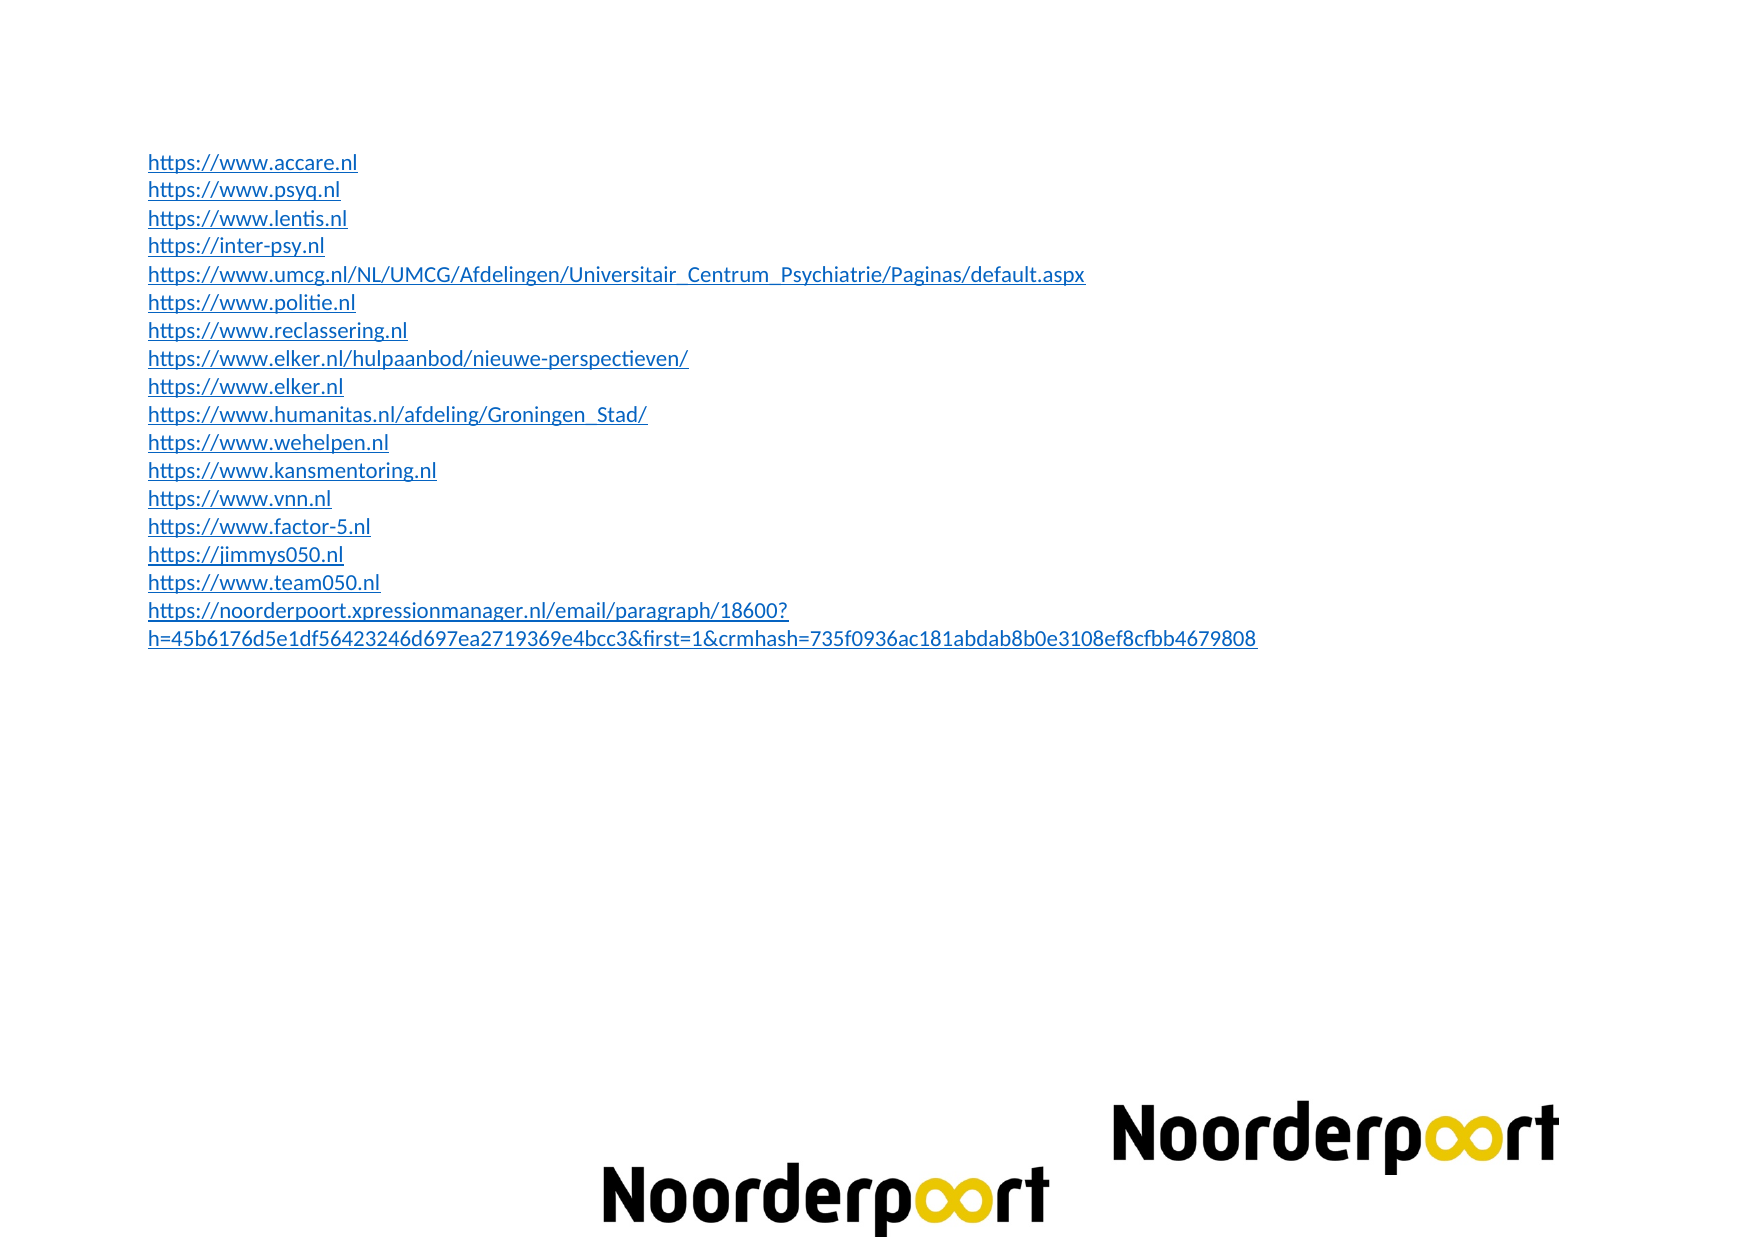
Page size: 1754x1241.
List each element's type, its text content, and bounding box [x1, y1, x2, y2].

text https://www.elker.nl [148, 372, 1606, 400]
text https://noorderpoort.xpressionmanager.nl/email/paragraph/18600?h=45b6176d5e1df56423246d697ea2719369e4bcc3&first=1&crmhash=735f0936ac181abdab8b0e3108ef8cfbb4679808 [148, 596, 1606, 652]
text https://www.reclassering.nl [148, 316, 1606, 344]
text https://inter-psy.nl [148, 232, 1606, 260]
picture [1111, 1098, 1559, 1175]
text https://www.accare.nl [148, 148, 1606, 176]
text https://www.wehelpen.nl [148, 428, 1606, 456]
text https://www.team050.nl [148, 568, 1606, 596]
text https://www.lentis.nl [148, 204, 1606, 232]
picture [602, 1160, 1050, 1237]
text https://www.elker.nl/hulpaanbod/nieuwe-perspectieven/ [148, 344, 1606, 372]
text https://www.vnn.nl [148, 484, 1606, 512]
text https://www.humanitas.nl/afdeling/Groningen_Stad/ [148, 400, 1606, 428]
text https://www.politie.nl [148, 288, 1606, 316]
text https://www.kansmentoring.nl [148, 456, 1606, 484]
text https://www.umcg.nl/NL/UMCG/Afdelingen/Universitair_Centrum_Psychiatrie/Paginas/default.aspx [148, 260, 1606, 288]
text https://www.factor-5.nl [148, 512, 1606, 540]
text https://jimmys050.nl [148, 540, 1606, 568]
text https://www.psyq.nl [148, 176, 1606, 204]
